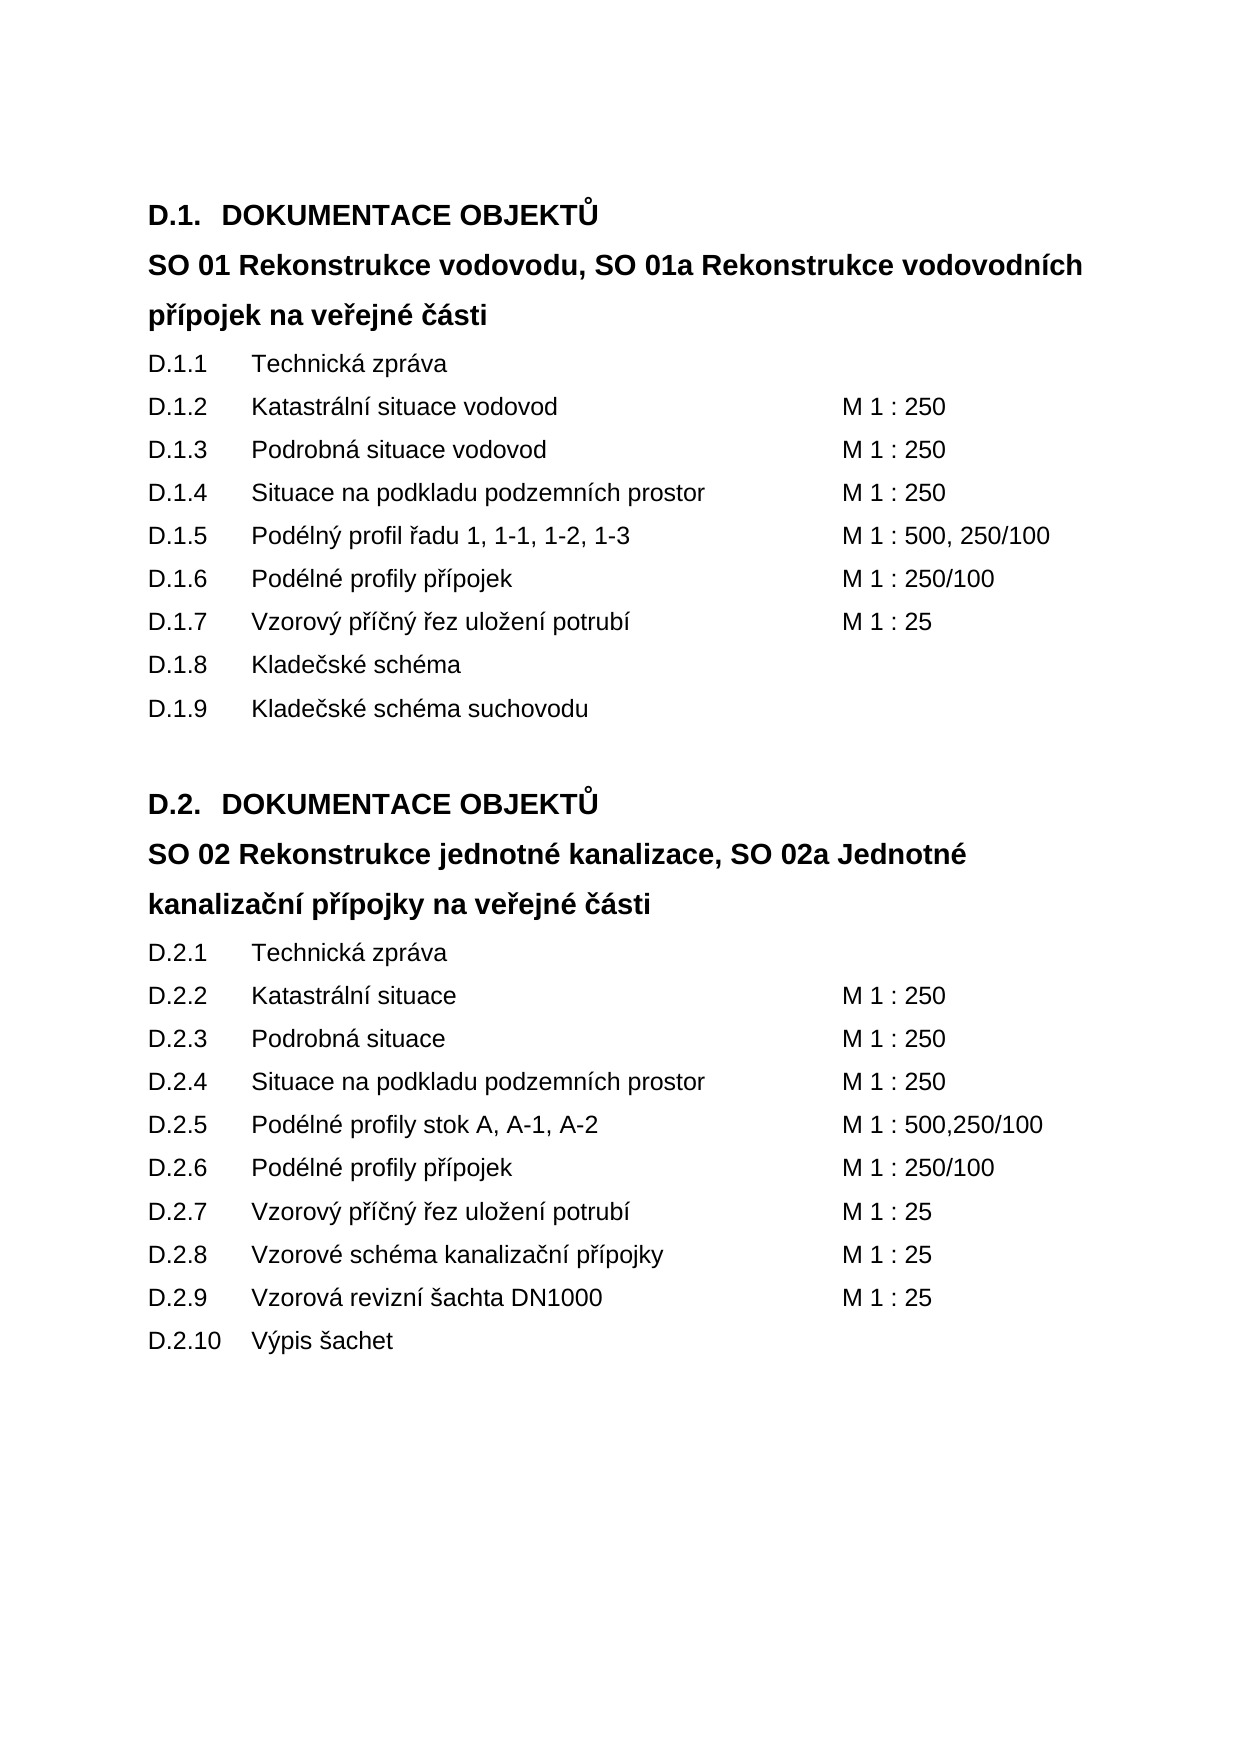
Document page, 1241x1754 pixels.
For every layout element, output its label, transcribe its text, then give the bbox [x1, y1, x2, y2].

list Kladečské schéma suchovodu [148, 694, 1092, 722]
list Podélné profily stok A, A-1, A-2 M 1 : 500,250/100 [148, 1110, 1092, 1139]
list Výpis šachet [148, 1326, 1092, 1354]
list Situace na podkladu podzemních prostor M 1 : 250 [148, 478, 1092, 507]
list Vzorová revizní šachta DN1000 M 1 : 25 [148, 1283, 1092, 1311]
list Katastrální situace vodovod M 1 : 250 [148, 392, 1092, 421]
list Vzorový příčný řez uložení potrubí M 1 : 25 [148, 1196, 1092, 1225]
list Situace na podkladu podzemních prostor M 1 : 250 [148, 1067, 1092, 1096]
text DOKUMENTACE OBJEKTŮ [148, 787, 1092, 820]
list Technická zpráva [148, 938, 1092, 966]
list Podélné profily přípojek M 1 : 250/100 [148, 564, 1092, 593]
list Vzorové schéma kanalizační přípojky M 1 : 25 [148, 1239, 1092, 1268]
list Podrobná situace M 1 : 250 [148, 1024, 1092, 1053]
list Podélné profily přípojek M 1 : 250/100 [148, 1153, 1092, 1182]
list Technická zpráva [148, 349, 1092, 377]
text DOKUMENTACE OBJEKTŮ [148, 198, 1092, 231]
list Kladečské schéma [148, 651, 1092, 679]
list Podrobná situace vodovod M 1 : 250 [148, 435, 1092, 464]
list Podélný profil řadu 1, 1-1, 1-2, 1-3 M 1 : 500, 250/100 [148, 521, 1092, 550]
list Katastrální situace M 1 : 250 [148, 981, 1092, 1009]
text SO 01 Rekonstrukce vodovodu, SO 01a Rekonstrukce vodovodních přípojek na veřejné části [148, 248, 1092, 332]
text SO 02 Rekonstrukce jednotné kanalizace, SO 02a Jednotné kanalizační přípojky na veřejné části [148, 837, 1092, 921]
list Vzorový příčný řez uložení potrubí M 1 : 25 [148, 607, 1092, 636]
